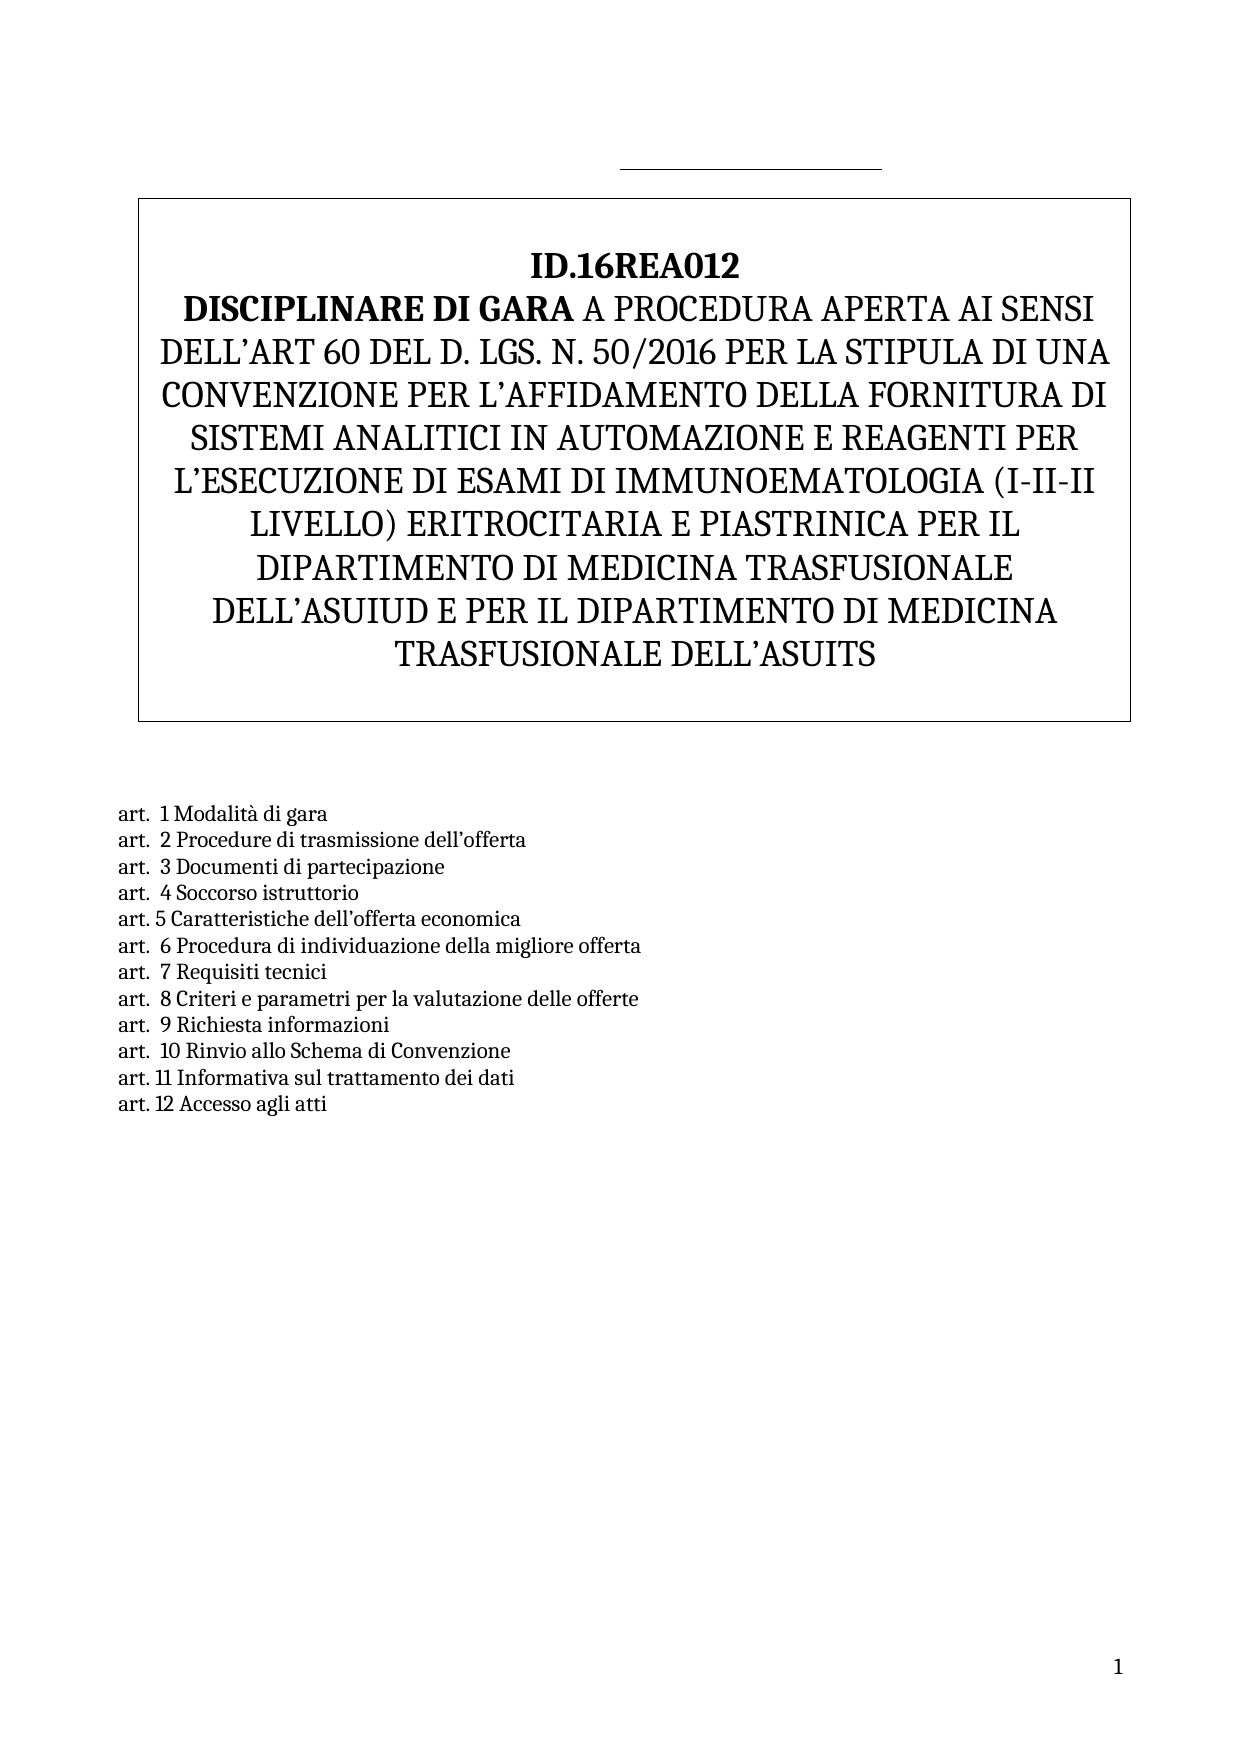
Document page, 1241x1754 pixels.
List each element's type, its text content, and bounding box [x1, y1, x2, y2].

text art. 7 Requisiti tecnici [118, 959, 1122, 985]
text art. 5 Caratteristiche dell’offerta economica [118, 906, 1122, 933]
text ID.16REA012 [139, 241, 1130, 284]
text art. 12 Accesso agli atti [118, 1091, 1122, 1117]
text DISCIPLINARE DI GARA A PROCEDURA APERTA AI SENSI DELL’ART 60 DEL D. LGS. N. 50/2016 PER LA STIPULA DI UNA CONVENZIONE PER L’AFFIDAMENTO DELLA FORNITURA DI SISTEMI ANALITICI IN AUTOMAZIONE E REAGENTI PER L’ESECUZIONE DI ESAMI DI IMMUNOEMATOLOGIA (I-II-II LIVELLO) ERITROCITARIA E PIASTRINICA PER IL DIPARTIMENTO DI MEDICINA TRASFUSIONALE DELL’ASUIUD E PER IL DIPARTIMENTO DI MEDICINA TRASFUSIONALE DELL’ASUITS [139, 284, 1130, 676]
text art. 6 Procedura di individuazione della migliore offerta [118, 933, 1122, 959]
text art. 8 Criteri e parametri per la valutazione delle offerte [118, 985, 1122, 1012]
text art. 2 Procedure di trasmissione dell’offerta [118, 827, 1122, 853]
text art. 1 Modalità di gara [118, 801, 1122, 827]
text art. 4 Soccorso istruttorio [118, 880, 1122, 906]
text art. 11 Informativa sul trattamento dei dati [118, 1064, 1122, 1091]
text art. 3 Documenti di partecipazione [118, 853, 1122, 880]
text art. 9 Richiesta informazioni [118, 1012, 1122, 1038]
text art. 10 Rinvio allo Schema di Convenzione [118, 1038, 1122, 1064]
